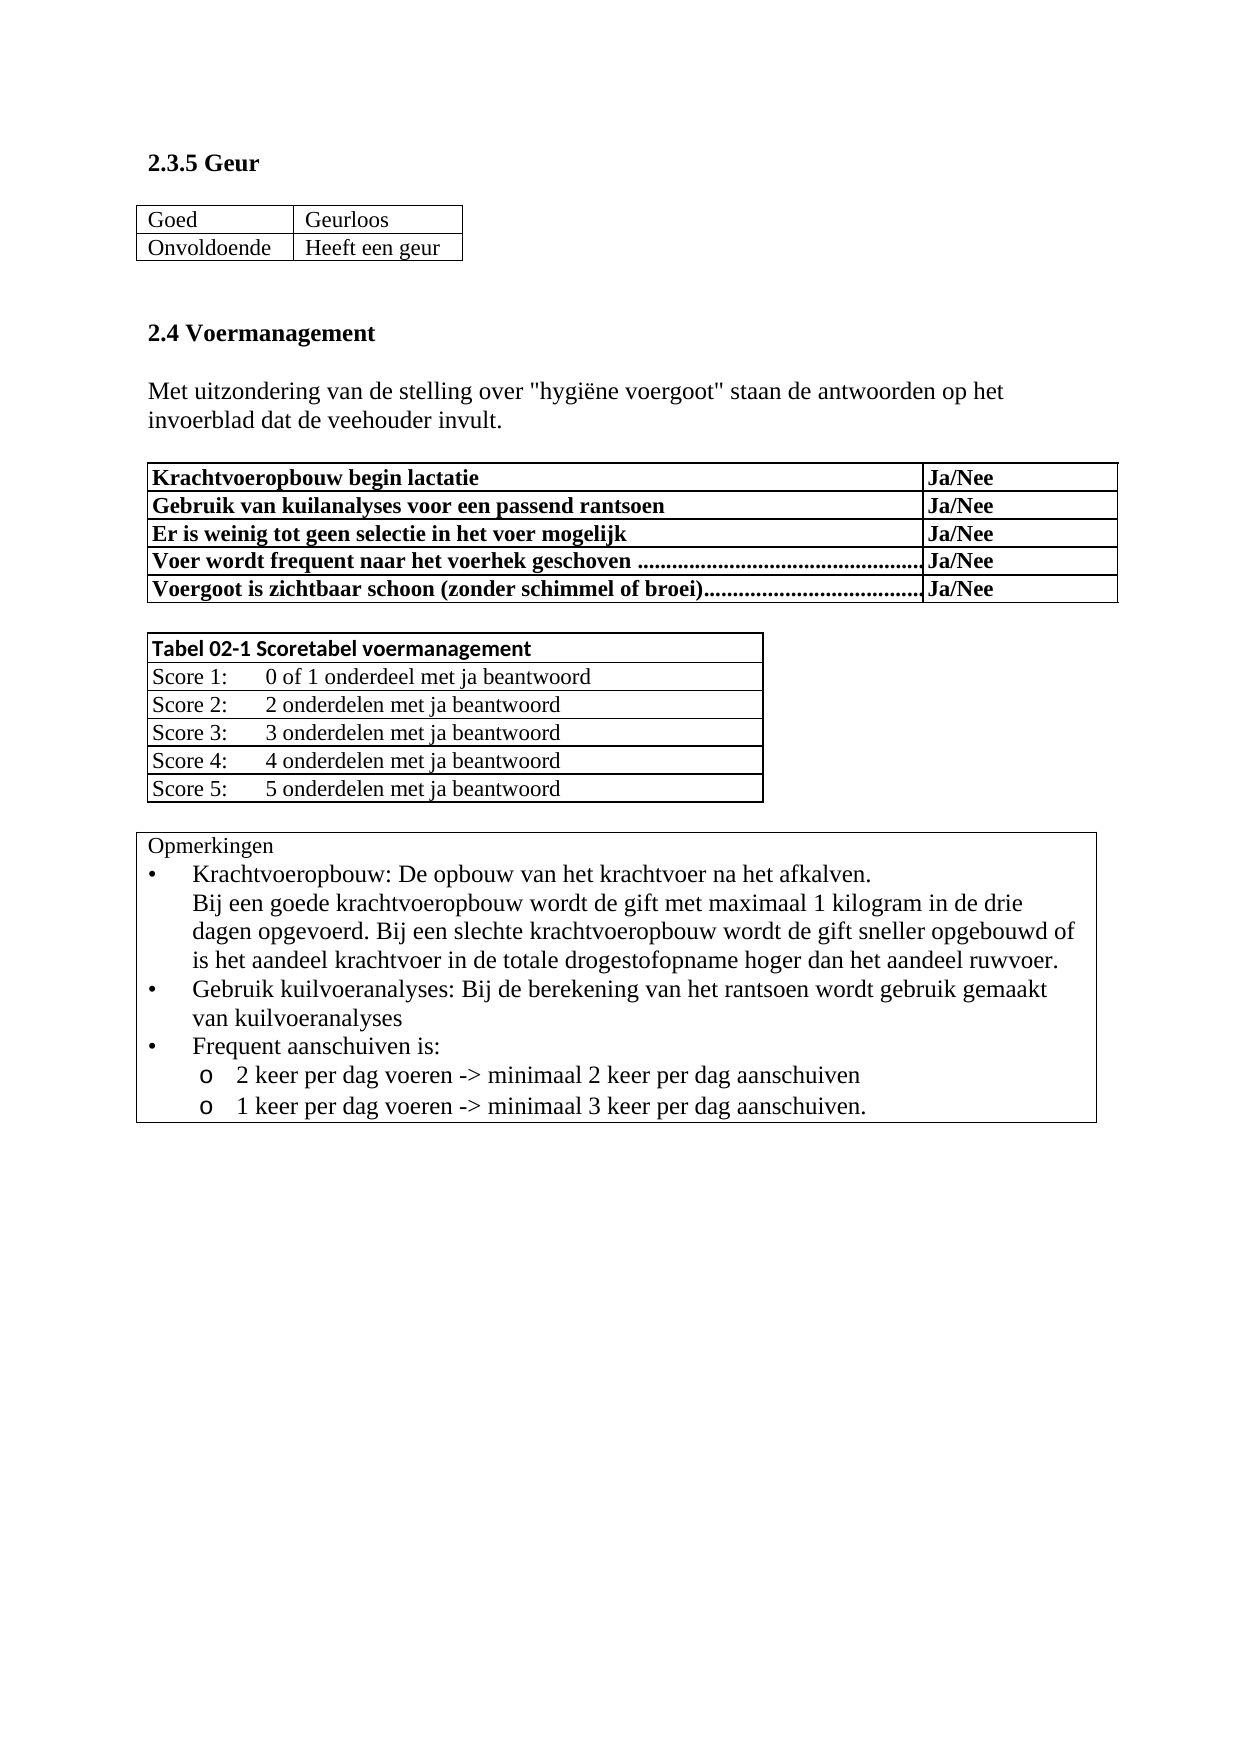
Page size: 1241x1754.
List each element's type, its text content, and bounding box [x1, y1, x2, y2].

table_cell Score 5: [148, 775, 261, 801]
table_cell 0 of 1 onderdeel met ja beantwoord [261, 663, 762, 689]
table_cell 3 onderdelen met ja beantwoord [261, 719, 762, 745]
table_header Ja/Nee [924, 464, 1117, 490]
table_cell Ja/Nee [924, 576, 1117, 602]
table_cell Score 2: [148, 691, 261, 717]
table_cell 5 onderdelen met ja beantwoord [261, 775, 762, 801]
table_cell 4 onderdelen met ja beantwoord [261, 747, 762, 773]
text 2.4 Voermanagement [148, 318, 1093, 347]
table_cell Ja/Nee [924, 548, 1117, 574]
table_cell Heeft een geur [294, 234, 462, 260]
table_cell Voer wordt frequent naar het voerhek geschoven [148, 548, 922, 574]
table_cell Ja/Nee [924, 492, 1117, 518]
table_cell Score 4: [148, 747, 261, 773]
table_cell Er is weinig tot geen selectie in het voer mogelijk [148, 520, 922, 546]
table_header Opmerkingen Krachtvoeropbouw: De opbouw van het krachtvoer na het afkalven. Bij een goede krachtvoeropbouw wordt de gift met maximaal 1 kilogram in de drie dagen opgevoerd. Bij een slechte krachtvoeropbouw wordt de gift sneller opgebouwd of is het aandeel krachtvoer in de totale drogestofopname hoger dan het aandeel ruwvoer. Gebruik kuilvoeranalyses: Bij de berekening van het rantsoen wordt gebruik gemaakt van kuilvoeranalyses Frequent aanschuiven is: 2 keer per dag voeren -> minimaal 2 keer per dag aanschuiven 1 keer per dag voeren -> minimaal 3 keer per dag aanschuiven. [137, 833, 1096, 1122]
table_header Krachtvoeropbouw begin lactatie [148, 464, 922, 490]
text 2.3.5 Geur [148, 148, 1093, 176]
table_cell 2 onderdelen met ja beantwoord [261, 691, 762, 717]
table_header Geurloos [294, 206, 462, 232]
text Met uitzondering van de stelling over "hygiëne voergoot" staan de antwoorden op het invoerblad dat de veehouder invult. [148, 376, 1093, 433]
table_cell Onvoldoende [137, 234, 293, 260]
table_header Tabel 02-1 Scoretabel voermanagement [148, 634, 762, 662]
table_cell Ja/Nee [924, 520, 1117, 546]
table_cell Gebruik van kuilanalyses voor een passend rantsoen [148, 492, 922, 518]
table_header Goed [137, 206, 293, 232]
table_cell Voergoot is zichtbaar schoon (zonder schimmel of broei) [148, 576, 922, 602]
table_cell Score 1: [148, 663, 261, 689]
table_cell Score 3: [148, 719, 261, 745]
